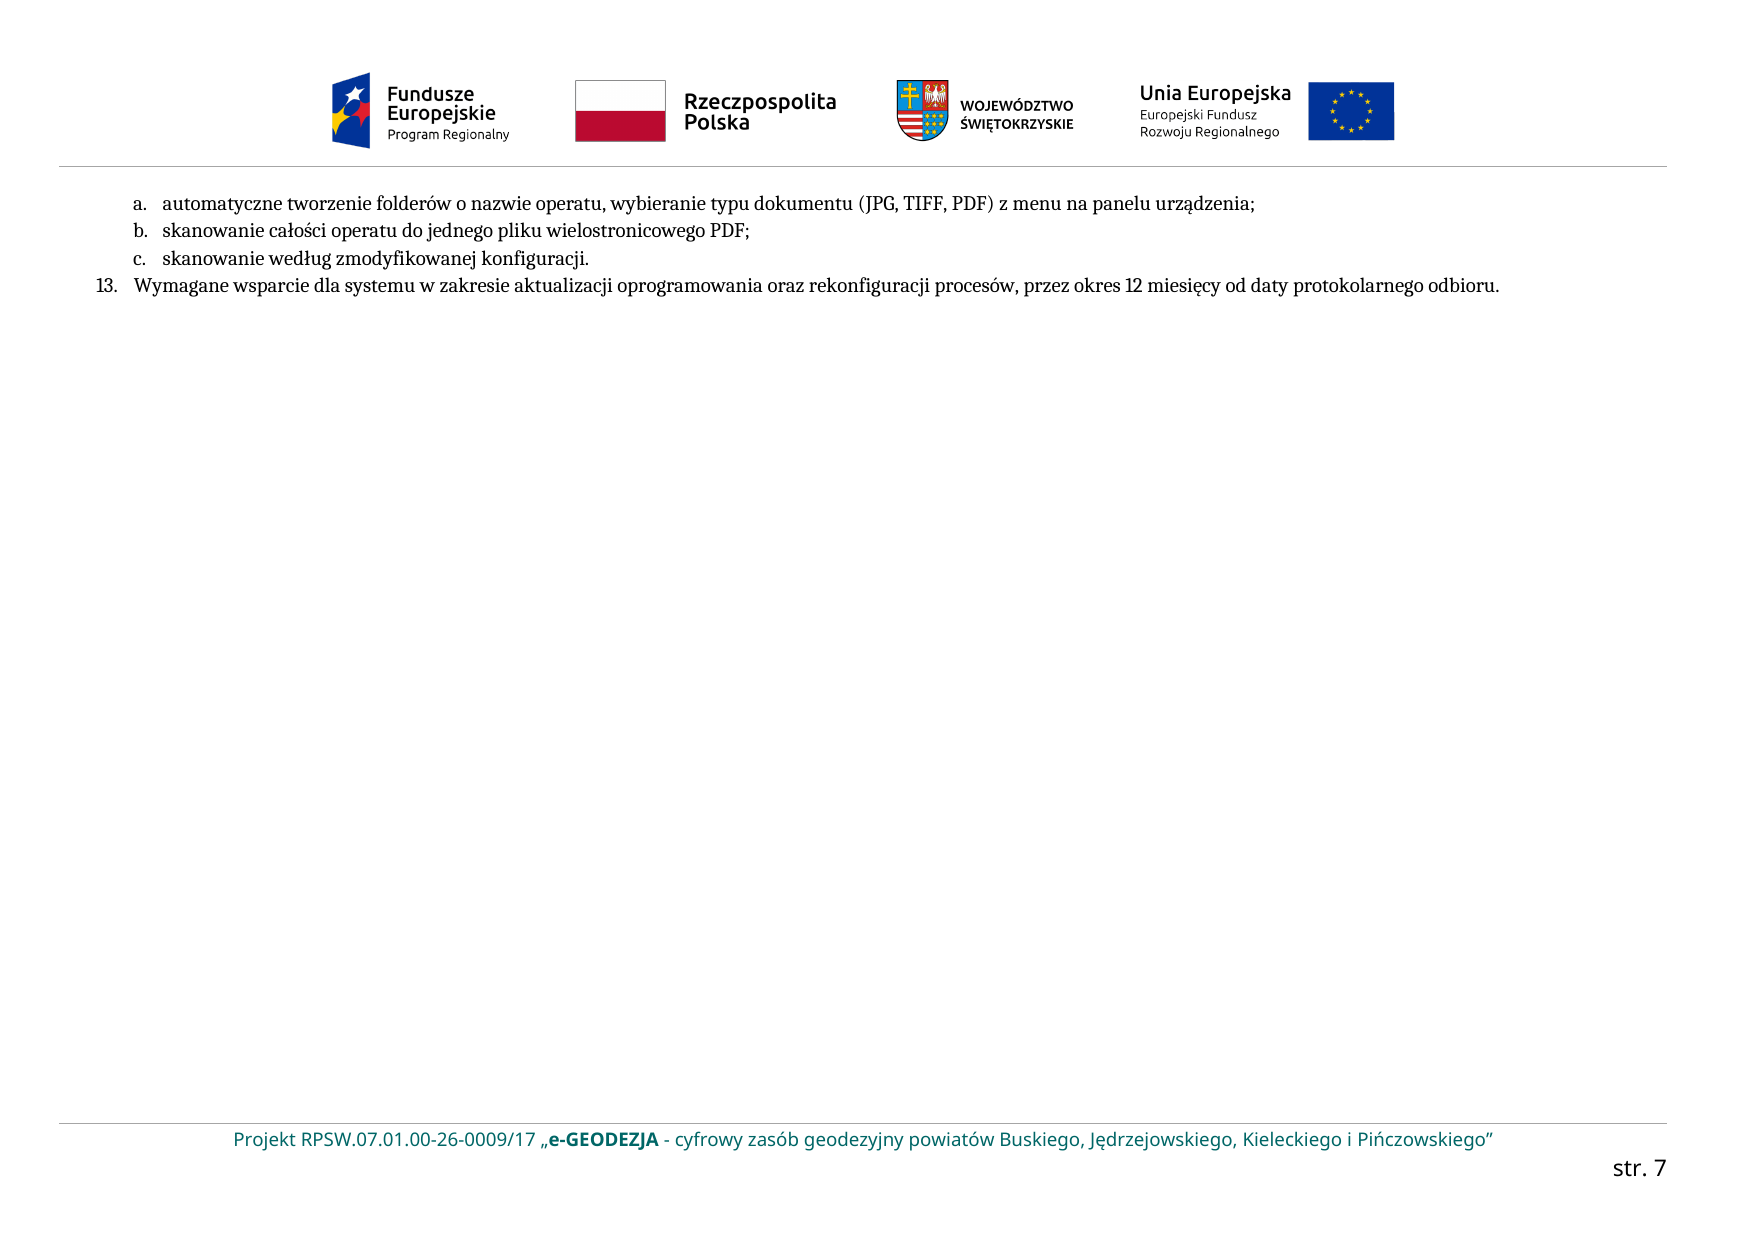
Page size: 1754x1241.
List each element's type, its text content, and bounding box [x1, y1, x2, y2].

list Wymagane wsparcie dla systemu w zakresie aktualizacji oprogramowania oraz rekonfiguracji procesów, przez okres 12 miesięcy od daty protokolarnego odbioru. [96, 274, 1667, 298]
list automatyczne tworzenie folderów o nazwie operatu, wybieranie typu dokumentu (JPG, TIFF, PDF) z menu na panelu urządzenia; [133, 192, 1667, 216]
list skanowanie według zmodyfikowanej konfiguracji. [133, 247, 1667, 271]
picture [316, 59, 1409, 164]
list skanowanie całości operatu do jednego pliku wielostronicowego PDF; [133, 219, 1667, 243]
